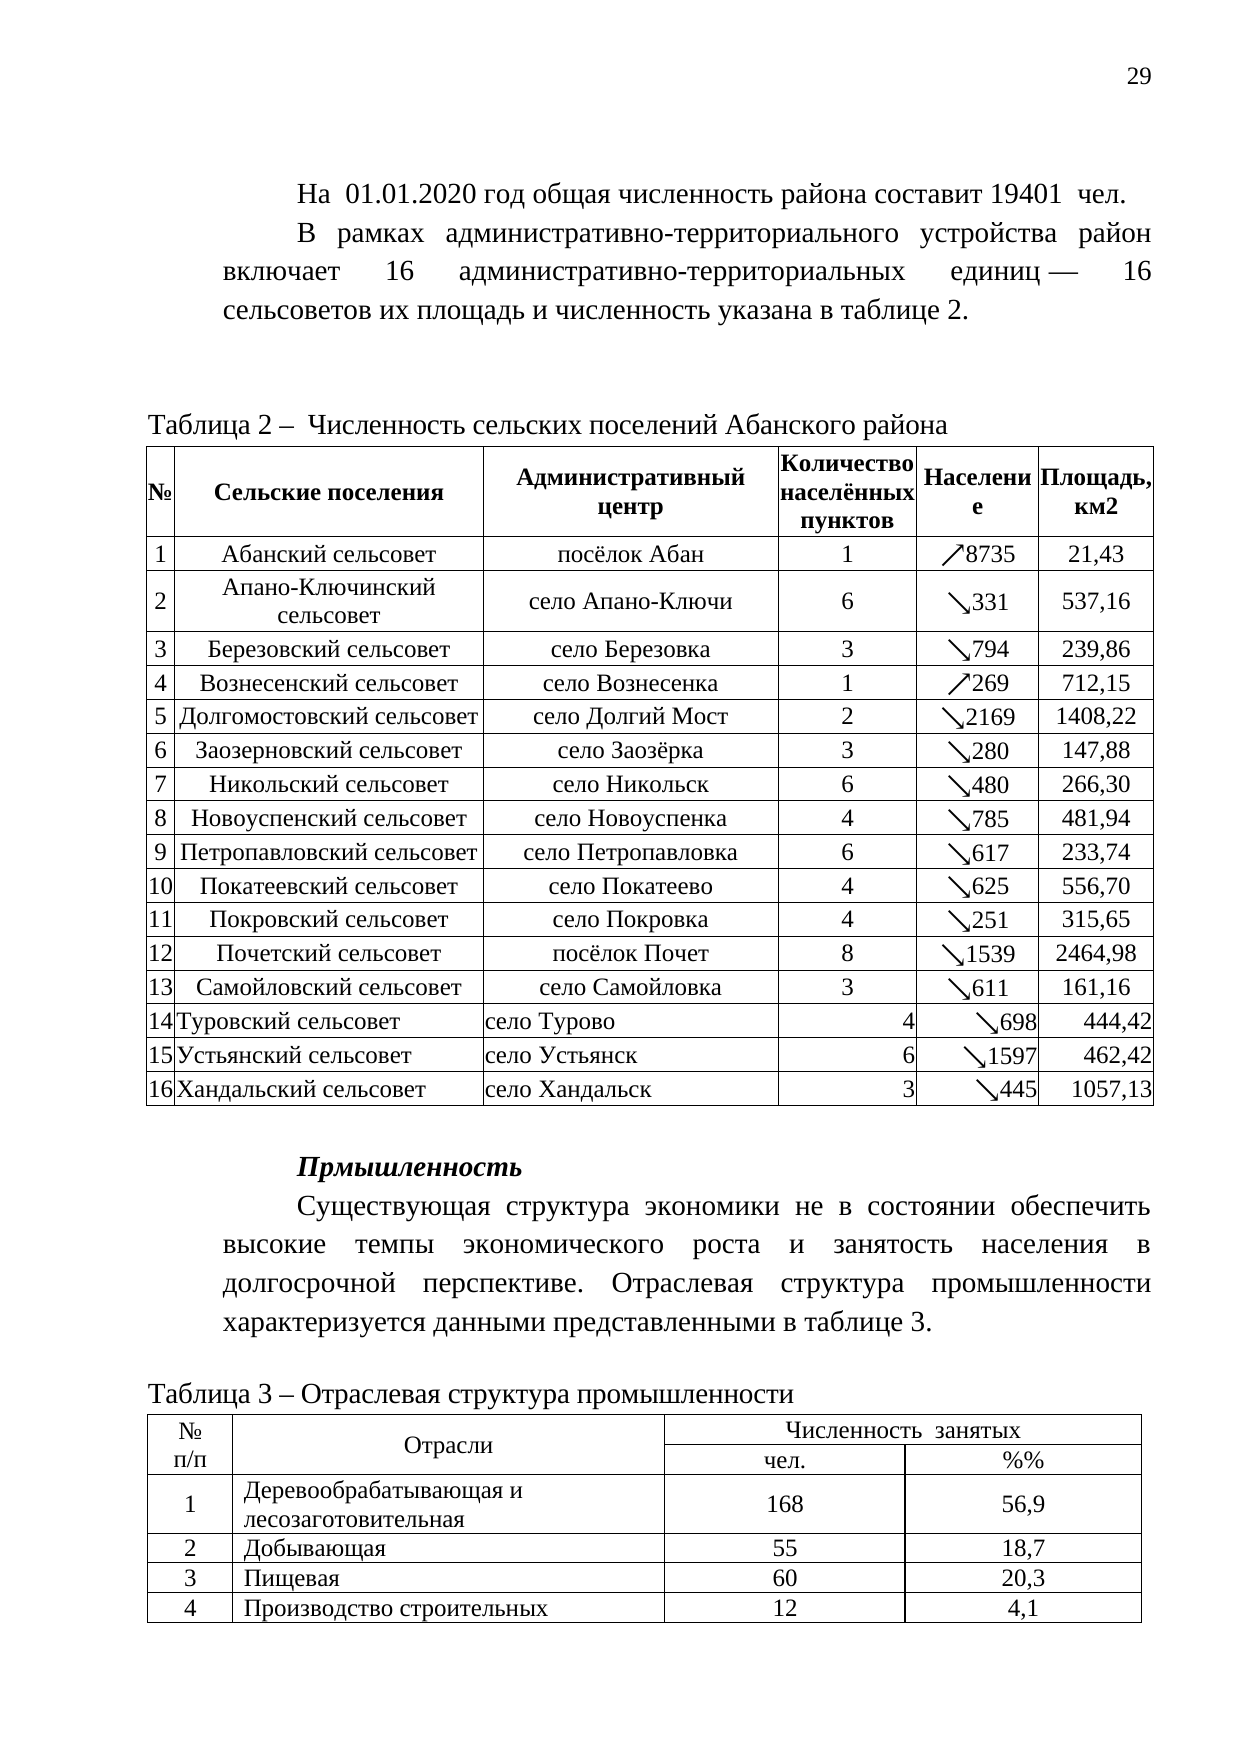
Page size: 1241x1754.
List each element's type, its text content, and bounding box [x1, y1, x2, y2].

table_cell Апано-Ключинский сельсовет [175, 571, 483, 631]
table_cell чел. [665, 1445, 904, 1474]
table_cell 266,30 [1039, 768, 1153, 800]
table_cell 4 [779, 869, 916, 902]
table_cell 2 [148, 1534, 232, 1562]
table_cell 8 [147, 801, 174, 834]
table_cell ↘698 [917, 1004, 1038, 1037]
table_cell село Березовка [484, 632, 778, 665]
table_cell Почетский сельсовет [175, 937, 483, 969]
table_cell 9 [147, 835, 174, 868]
table_cell ↘445 [917, 1072, 1038, 1105]
table_cell 6 [779, 1038, 916, 1071]
table_cell Устьянский сельсовет [175, 1038, 483, 1071]
table_header Отрасли [233, 1415, 664, 1474]
table_cell 12 [147, 937, 174, 969]
table_cell Новоуспенский сельсовет [175, 801, 483, 834]
table_cell 13 [147, 971, 174, 1003]
table_cell 5 [147, 700, 174, 732]
text Прмышленность [223, 1149, 1152, 1183]
table_cell 3 [779, 632, 916, 665]
table_header Сельские поселения [175, 447, 483, 536]
table_cell 2 [147, 571, 174, 631]
text Таблица 3 – Отраслевая структура промышленности [148, 1376, 1152, 1409]
table_cell 56,9 [906, 1475, 1141, 1532]
table_cell 1 [779, 666, 916, 699]
table_cell 1057,13 [1039, 1072, 1153, 1105]
table_cell ↘1539 [917, 937, 1038, 969]
table_cell ↘280 [917, 734, 1038, 766]
table_cell 6 [779, 835, 916, 868]
table_cell %% [906, 1445, 1141, 1474]
table_cell 4 [779, 1004, 916, 1037]
table_cell 168 [665, 1475, 904, 1532]
table_cell Хандальский сельсовет [175, 1072, 483, 1105]
table_cell 4 [147, 666, 174, 699]
table_cell Абанский сельсовет [175, 537, 483, 570]
table_cell ↘480 [917, 768, 1038, 800]
table_cell село Вознесенка [484, 666, 778, 699]
table_cell 15 [147, 1038, 174, 1071]
table_cell Вознесенский сельсовет [175, 666, 483, 699]
table_cell 2464,98 [1039, 937, 1153, 969]
table_cell село Турово [484, 1004, 778, 1037]
table_cell Покатеевский сельсовет [175, 869, 483, 902]
table_cell 6 [779, 768, 916, 800]
table_cell 3 [779, 1072, 916, 1105]
table_cell 3 [148, 1563, 232, 1592]
table_cell село Заозёрка [484, 734, 778, 766]
table_cell село Покатеево [484, 869, 778, 902]
table_cell 4 [148, 1593, 232, 1622]
table_cell 7 [147, 768, 174, 800]
table_cell 3 [779, 971, 916, 1003]
table_cell ↘2169 [917, 700, 1038, 732]
table_header Площадь, км2 [1039, 447, 1153, 536]
table_cell 4 [779, 801, 916, 834]
table_cell 3 [779, 734, 916, 766]
table_cell 556,70 [1039, 869, 1153, 902]
table_cell ↘617 [917, 835, 1038, 868]
table_cell Долгомостовский сельсовет [175, 700, 483, 732]
table_cell 4 [779, 903, 916, 936]
table_cell ↗8735 [917, 537, 1038, 570]
table_cell 4,1 [906, 1593, 1141, 1622]
table_cell 6 [779, 571, 916, 631]
table_cell 20,3 [906, 1563, 1141, 1592]
table_cell село Апано-Ключи [484, 571, 778, 631]
table_cell 8 [779, 937, 916, 969]
table_cell Заозерновский сельсовет [175, 734, 483, 766]
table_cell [233, 1593, 664, 1622]
table_cell 481,94 [1039, 801, 1153, 834]
table_cell 6 [147, 734, 174, 766]
table_cell 537,16 [1039, 571, 1153, 631]
table_cell 712,15 [1039, 666, 1153, 699]
table_cell 10 [147, 869, 174, 902]
table_header Количество населённых пунктов [779, 447, 916, 536]
table_header № п/п [148, 1415, 232, 1474]
table_cell 233,74 [1039, 835, 1153, 868]
table_cell ↗269 [917, 666, 1038, 699]
table_cell 12 [665, 1593, 904, 1622]
table_cell 1408,22 [1039, 700, 1153, 732]
text В рамках административно-территориального устройства район включает 16 административно-территориальных единиц — 16 сельсоветов их площадь и численность указана в таблице 2. [223, 215, 1152, 325]
table_cell 1 [148, 1475, 232, 1532]
table_cell 1 [779, 537, 916, 570]
table_cell Пищевая [233, 1563, 664, 1592]
table_cell 11 [147, 903, 174, 936]
table_cell Покровский сельсовет [175, 903, 483, 936]
table_cell 147,88 [1039, 734, 1153, 766]
table_cell 55 [665, 1534, 904, 1562]
table_cell село Устьянск [484, 1038, 778, 1071]
table_cell Туровский сельсовет [175, 1004, 483, 1037]
table_header № [147, 447, 174, 536]
table_cell 21,43 [1039, 537, 1153, 570]
table_cell 161,16 [1039, 971, 1153, 1003]
table_cell ↘251 [917, 903, 1038, 936]
table_cell ↘611 [917, 971, 1038, 1003]
table_cell Деревообрабатывающая и лесозаготовительная [233, 1475, 664, 1532]
table_cell 16 [147, 1072, 174, 1105]
table_cell 239,86 [1039, 632, 1153, 665]
table_cell село Никольск [484, 768, 778, 800]
table_cell село Долгий Мост [484, 700, 778, 732]
table_cell 1 [147, 537, 174, 570]
table_cell 14 [147, 1004, 174, 1037]
table_cell село Новоуспенка [484, 801, 778, 834]
table_cell ↘794 [917, 632, 1038, 665]
text Существующая структура экономики не в состоянии обеспечить высокие темпы экономического роста и занятость населения в долгосрочной перспективе. Отраслевая структура промышленности характеризуется данными представленными в таблице 3. [223, 1188, 1152, 1337]
table_cell Самойловский сельсовет [175, 971, 483, 1003]
table_cell 444,42 [1039, 1004, 1153, 1037]
table_cell ↘785 [917, 801, 1038, 834]
table_cell Березовский сельсовет [175, 632, 483, 665]
text На 01.01.2020 год общая численность района составит 19401 чел. [223, 176, 1152, 210]
table_cell 18,7 [906, 1534, 1141, 1562]
table_cell ↘331 [917, 571, 1038, 631]
table_cell посёлок Абан [484, 537, 778, 570]
table_cell 60 [665, 1563, 904, 1592]
table_cell ↘625 [917, 869, 1038, 902]
table_header Население [917, 447, 1038, 536]
text Таблица 2 – Численность сельских поселений Абанского района [148, 407, 1152, 441]
table_cell село Петропавловка [484, 835, 778, 868]
table_cell 462,42 [1039, 1038, 1153, 1071]
table_cell посёлок Почет [484, 937, 778, 969]
table_cell Добывающая [233, 1534, 664, 1562]
table_cell 2 [779, 700, 916, 732]
table_cell Никольский сельсовет [175, 768, 483, 800]
table_cell 3 [147, 632, 174, 665]
table_header Административный центр [484, 447, 778, 536]
table_cell село Хандальск [484, 1072, 778, 1105]
table_header Численность занятых [665, 1415, 1141, 1444]
table_cell Петропавловский сельсовет [175, 835, 483, 868]
table_cell ↘1597 [917, 1038, 1038, 1071]
table_cell село Самойловка [484, 971, 778, 1003]
table_cell село Покровка [484, 903, 778, 936]
table_cell 315,65 [1039, 903, 1153, 936]
